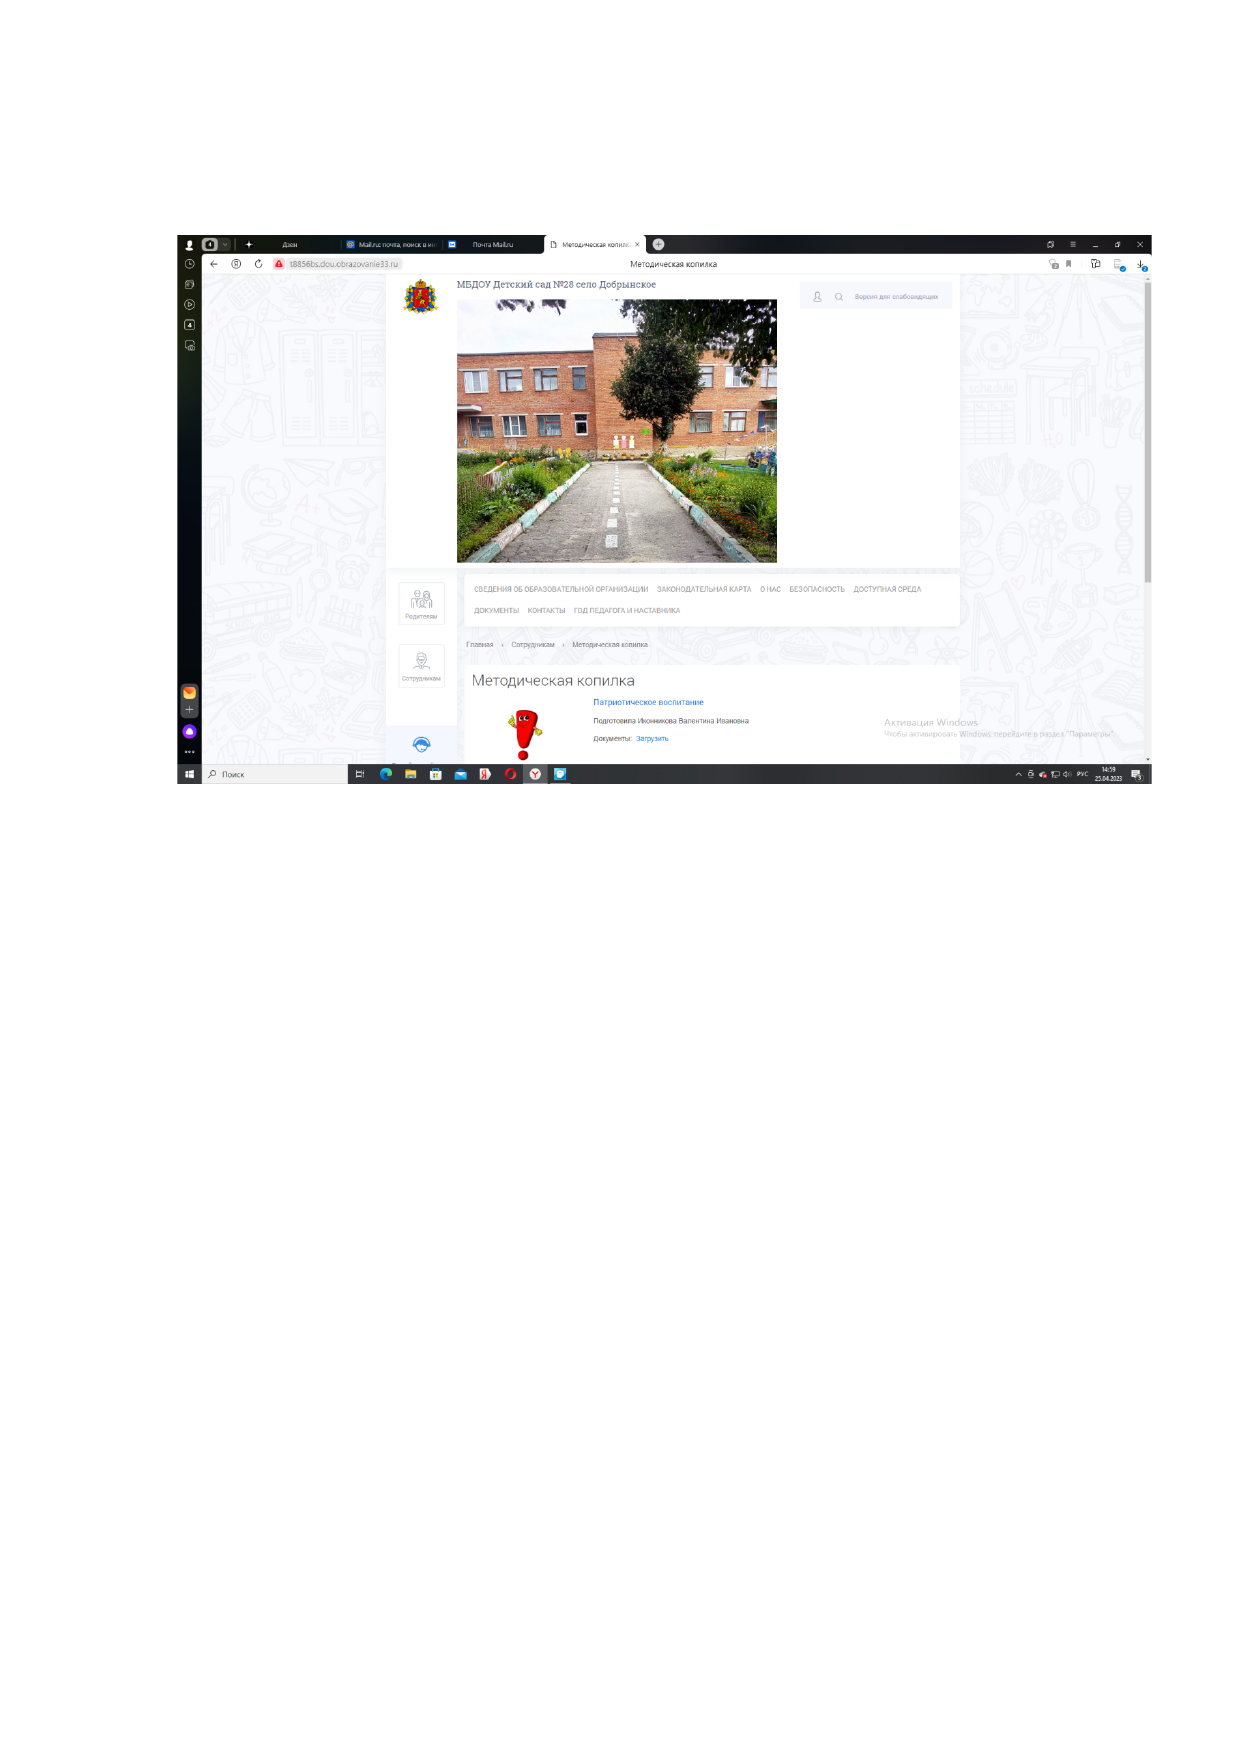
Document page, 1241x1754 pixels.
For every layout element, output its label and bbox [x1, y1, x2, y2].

picture [177, 235, 1152, 784]
